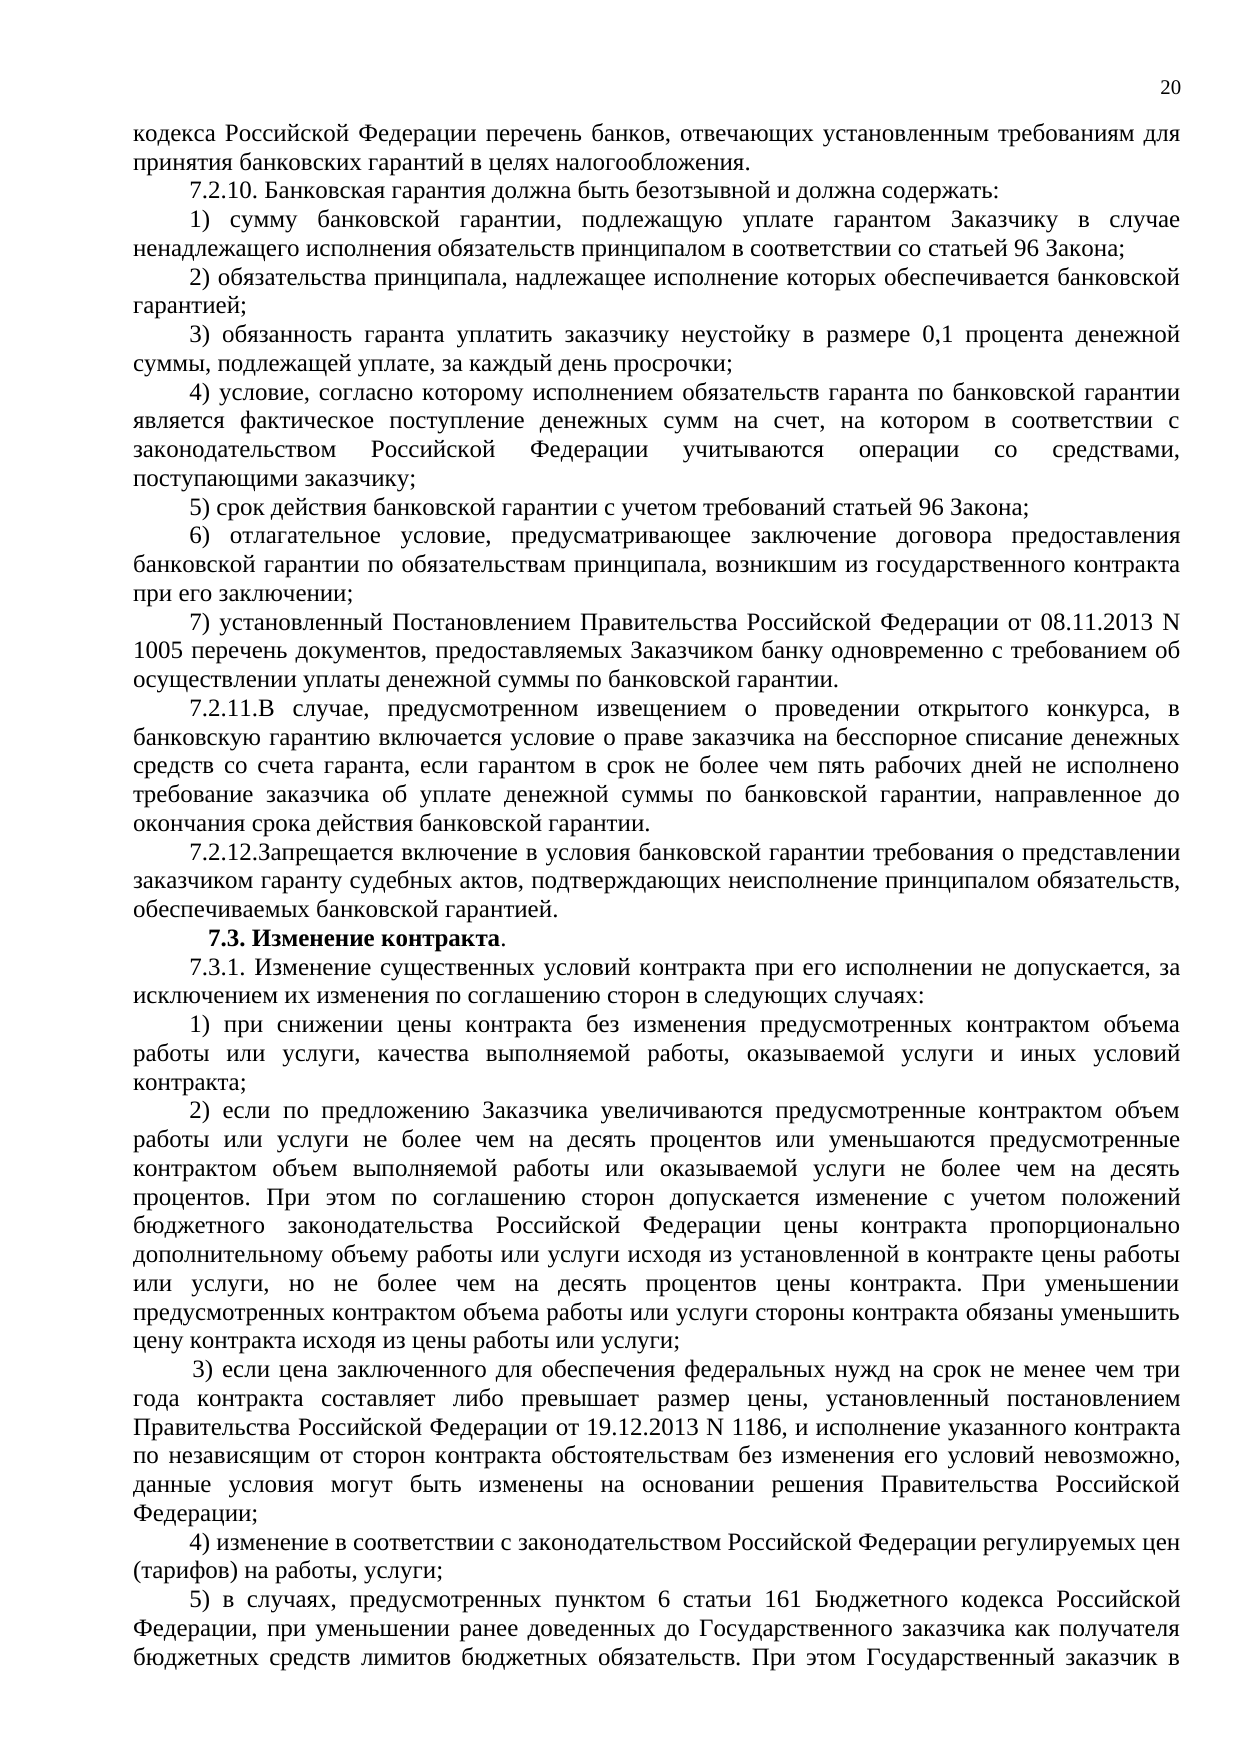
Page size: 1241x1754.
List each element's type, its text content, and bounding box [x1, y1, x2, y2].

text 2) обязательства принципала, надлежащее исполнение которых обеспечивается банковской гарантией; [133, 262, 1181, 319]
text 6) отлагательное условие, предусматривающее заключение договора предоставления банковской гарантии по обязательствам принципала, возникшим из государственного контракта при его заключении; [133, 521, 1181, 607]
text 3) если цена заключенного для обеспечения федеральных нужд на срок не менее чем три года контракта составляет либо превышает размер цены, установленный постановлением Правительства Российской Федерации от 19.12.2013 N 1186, и исполнение указанного контракта по независящим от сторон контракта обстоятельствам без изменения его условий невозможно, данные условия могут быть изменены на основании решения Правительства Российской Федерации; [133, 1354, 1181, 1527]
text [133, 1584, 1181, 1671]
text 7) установленный Постановлением Правительства Российской Федерации от 08.11.2013 N 1005 перечень документов, предоставляемых Заказчиком банку одновременно с требованием об осуществлении уплаты денежной суммы по банковской гарантии. [133, 607, 1181, 693]
text 7.2.10. Банковская гарантия должна быть безотзывной и должна содержать: [133, 176, 1181, 204]
text 5) срок действия банковской гарантии с учетом требований статьей 96 Закона; [133, 492, 1181, 521]
text 7.3.1. Изменение существенных условий контракта при его исполнении не допускается, за исключением их изменения по соглашению сторон в следующих случаях: [133, 952, 1181, 1009]
list 7.3. Изменение контракта. [133, 923, 1181, 952]
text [133, 118, 1181, 176]
text 7.2.11.В случае, предусмотренном извещением о проведении открытого конкурса, в банковскую гарантию включается условие о праве заказчика на бесспорное списание денежных средств со счета гаранта, если гарантом в срок не более чем пять рабочих дней не исполнено требование заказчика об уплате денежной суммы по банковской гарантии, направленное до окончания срока действия банковской гарантии. [133, 693, 1181, 837]
text 2) если по предложению Заказчика увеличиваются предусмотренные контрактом объем работы или услуги не более чем на десять процентов или уменьшаются предусмотренные контрактом объем выполняемой работы или оказываемой услуги не более чем на десять процентов. При этом по соглашению сторон допускается изменение с учетом положений бюджетного законодательства Российской Федерации цены контракта пропорционально дополнительному объему работы или услуги исходя из установленной в контракте цены работы или услуги, но не более чем на десять процентов цены контракта. При уменьшении предусмотренных контрактом объема работы или услуги стороны контракта обязаны уменьшить цену контракта исходя из цены работы или услуги; [133, 1096, 1181, 1354]
text 4) изменение в соответствии с законодательством Российской Федерации регулируемых цен (тарифов) на работы, услуги; [133, 1527, 1181, 1584]
text 7.2.12.Запрещается включение в условия банковской гарантии требования о представлении заказчиком гаранту судебных актов, подтверждающих неисполнение принципалом обязательств, обеспечиваемых банковской гарантией. [133, 837, 1181, 923]
text 1) при снижении цены контракта без изменения предусмотренных контрактом объема работы или услуги, качества выполняемой работы, оказываемой услуги и иных условий контракта; [133, 1009, 1181, 1096]
text 1) сумму банковской гарантии, подлежащую уплате гарантом Заказчику в случае ненадлежащего исполнения обязательств принципалом в соответствии со статьей 96 Закона; [133, 204, 1181, 262]
text 3) обязанность гаранта уплатить заказчику неустойку в размере 0,1 процента денежной суммы, подлежащей уплате, за каждый день просрочки; [133, 319, 1181, 377]
text 4) условие, согласно которому исполнением обязательств гаранта по банковской гарантии является фактическое поступление денежных сумм на счет, на котором в соответствии с законодательством Российской Федерации учитываются операции со средствами, поступающими заказчику; [133, 377, 1181, 492]
